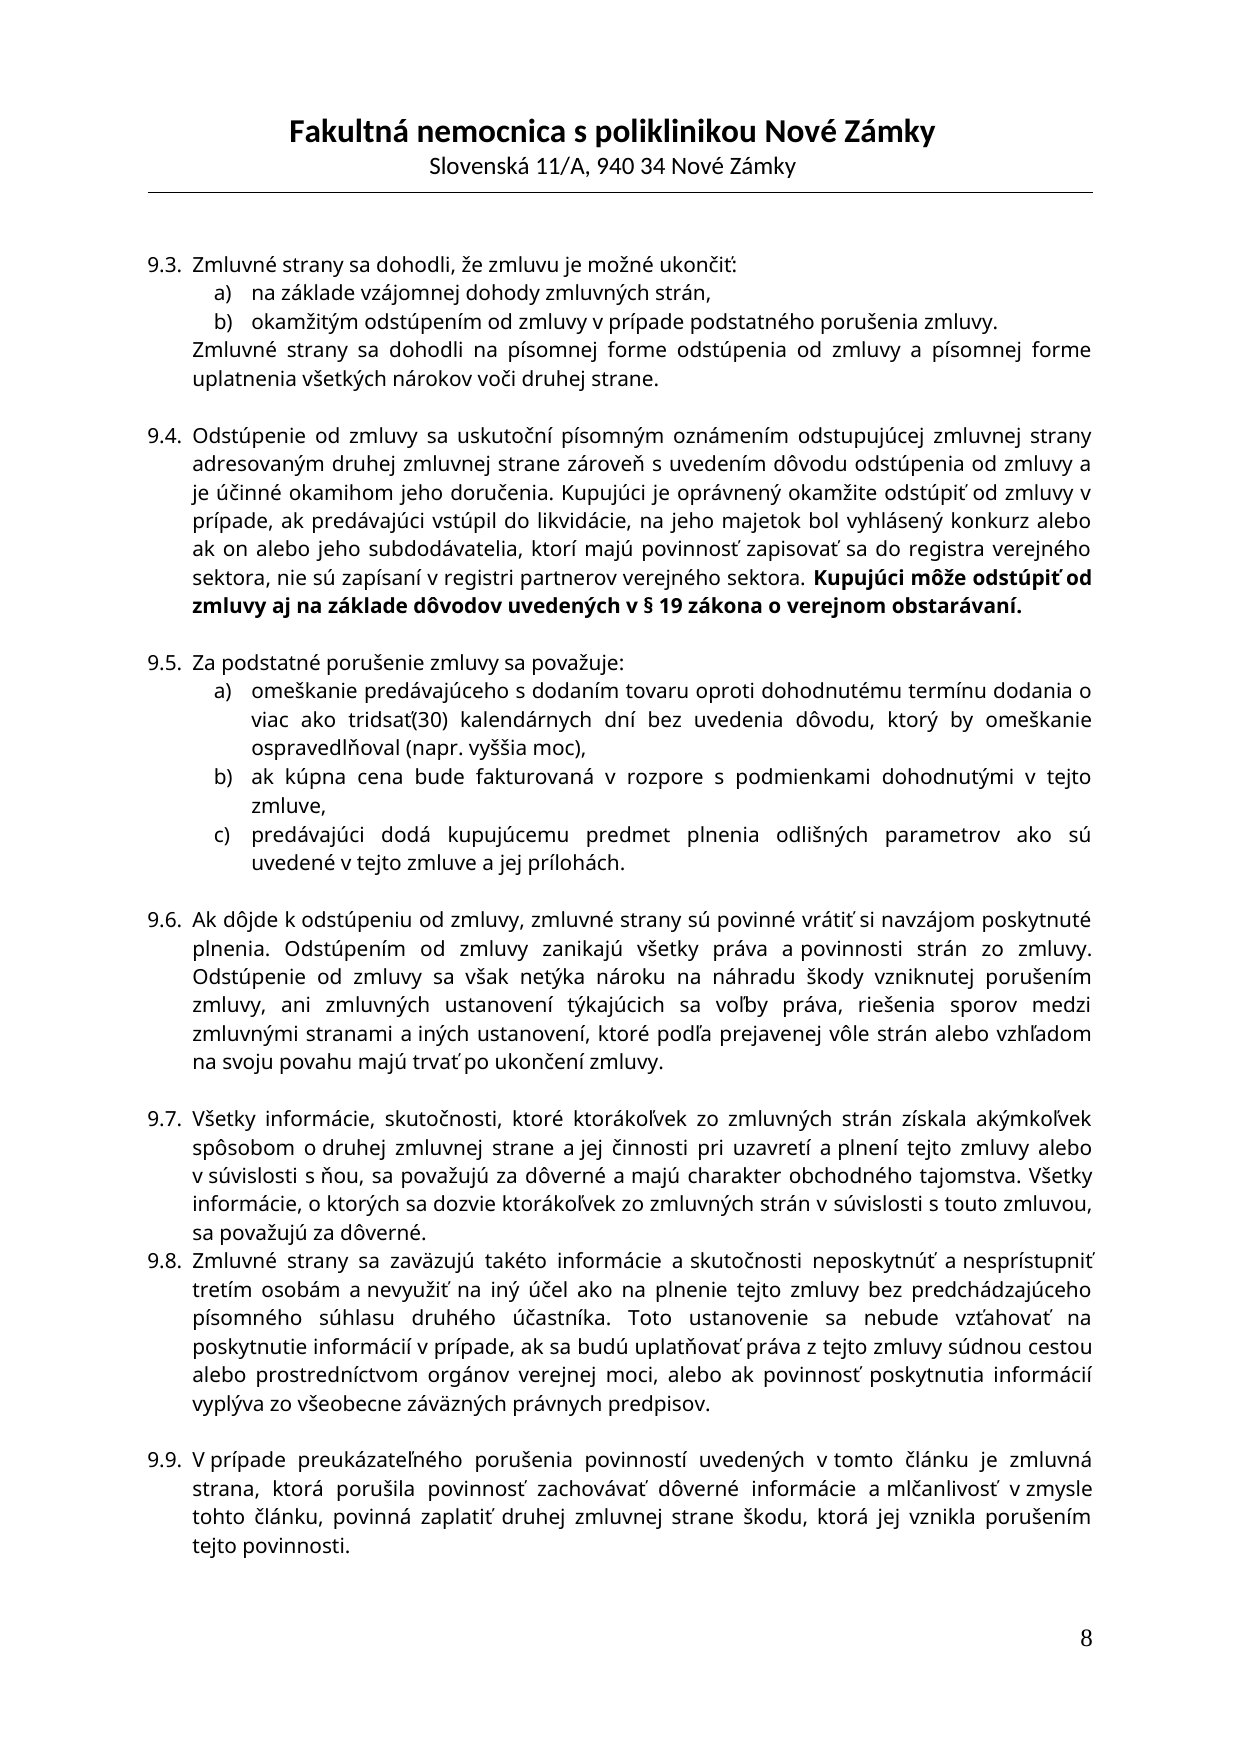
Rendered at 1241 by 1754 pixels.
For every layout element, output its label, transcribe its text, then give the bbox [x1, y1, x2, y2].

list Odstúpenie od zmluvy sa uskutoční písomným oznámením odstupujúcej zmluvnej strany adresovaným druhej zmluvnej strane zároveň s uvedením dôvodu odstúpenia od zmluvy a je účinné okamihom jeho doručenia. Kupujúci je oprávnený okamžite odstúpiť od zmluvy v prípade, ak predávajúci vstúpil do likvidácie, na jeho majetok bol vyhlásený konkurz alebo ak on alebo jeho subdodávatelia, ktorí majú povinnosť zapisovať sa do registra verejného sektora, nie sú zapísaní v registri partnerov verejného sektora. Kupujúci môže odstúpiť od zmluvy aj na základe dôvodov uvedených v § 19 zákona o verejnom obstarávaní. [147, 421, 1093, 620]
list V prípade preukázateľného porušenia povinností uvedených v tomto článku je zmluvná strana, ktorá porušila povinnosť zachovávať dôverné informácie a mlčanlivosť v zmysle tohto článku, povinná zaplatiť druhej zmluvnej strane škodu, ktorá jej vznikla porušením tejto povinnosti. [147, 1446, 1093, 1559]
list Ak dôjde k odstúpeniu od zmluvy, zmluvné strany sú povinné vrátiť si navzájom poskytnuté plnenia. Odstúpením od zmluvy zanikajú všetky práva a povinnosti strán zo zmluvy. Odstúpenie od zmluvy sa však netýka nároku na náhradu škody vzniknutej porušením zmluvy, ani zmluvných ustanovení týkajúcich sa voľby práva, riešenia sporov medzi zmluvnými stranami a iných ustanovení, ktoré podľa prejavenej vôle strán alebo vzhľadom na svoju povahu majú trvať po ukončení zmluvy. [147, 905, 1093, 1076]
list predávajúci dodá kupujúcemu predmet plnenia odlišných parametrov ako sú uvedené v tejto zmluve a jej prílohách. [213, 820, 1093, 877]
list Zmluvné strany sa zaväzujú takéto informácie a skutočnosti neposkytnúť a nesprístupniť tretím osobám a nevyužiť na iný účel ako na plnenie tejto zmluvy bez predchádzajúceho písomného súhlasu druhého účastníka. Toto ustanovenie sa nebude vzťahovať na poskytnutie informácií v prípade, ak sa budú uplatňovať práva z tejto zmluvy súdnou cestou alebo prostredníctvom orgánov verejnej moci, alebo ak povinnosť poskytnutia informácií vyplýva zo všeobecne záväzných právnych predpisov. [147, 1246, 1093, 1417]
list Zmluvné strany sa dohodli, že zmluvu je možné ukončiť: [147, 250, 1093, 278]
list ak kúpna cena bude fakturovaná v rozpore s podmienkami dohodnutými v tejto zmluve, [213, 762, 1093, 820]
list okamžitým odstúpením od zmluvy v prípade podstatného porušenia zmluvy. [213, 307, 1093, 335]
list na základe vzájomnej dohody zmluvných strán, [213, 278, 1093, 307]
list omeškanie predávajúceho s dodaním tovaru oproti dohodnutému termínu dodania o viac ako tridsať(30) kalendárnych dní bez uvedenia dôvodu, ktorý by omeškanie ospravedlňoval (napr. vyššia moc), [213, 677, 1093, 762]
text Zmluvné strany sa dohodli na písomnej forme odstúpenia od zmluvy a písomnej forme uplatnenia všetkých nárokov voči druhej strane. [192, 335, 1093, 392]
list Všetky informácie, skutočnosti, ktoré ktorákoľvek zo zmluvných strán získala akýmkoľvek spôsobom o druhej zmluvnej strane a jej činnosti pri uzavretí a plnení tejto zmluvy alebo v súvislosti s ňou, sa považujú za dôverné a majú charakter obchodného tajomstva. Všetky informácie, o ktorých sa dozvie ktorákoľvek zo zmluvných strán v súvislosti s touto zmluvou, sa považujú za dôverné. [147, 1104, 1093, 1246]
list Za podstatné porušenie zmluvy sa považuje: [147, 648, 1093, 677]
